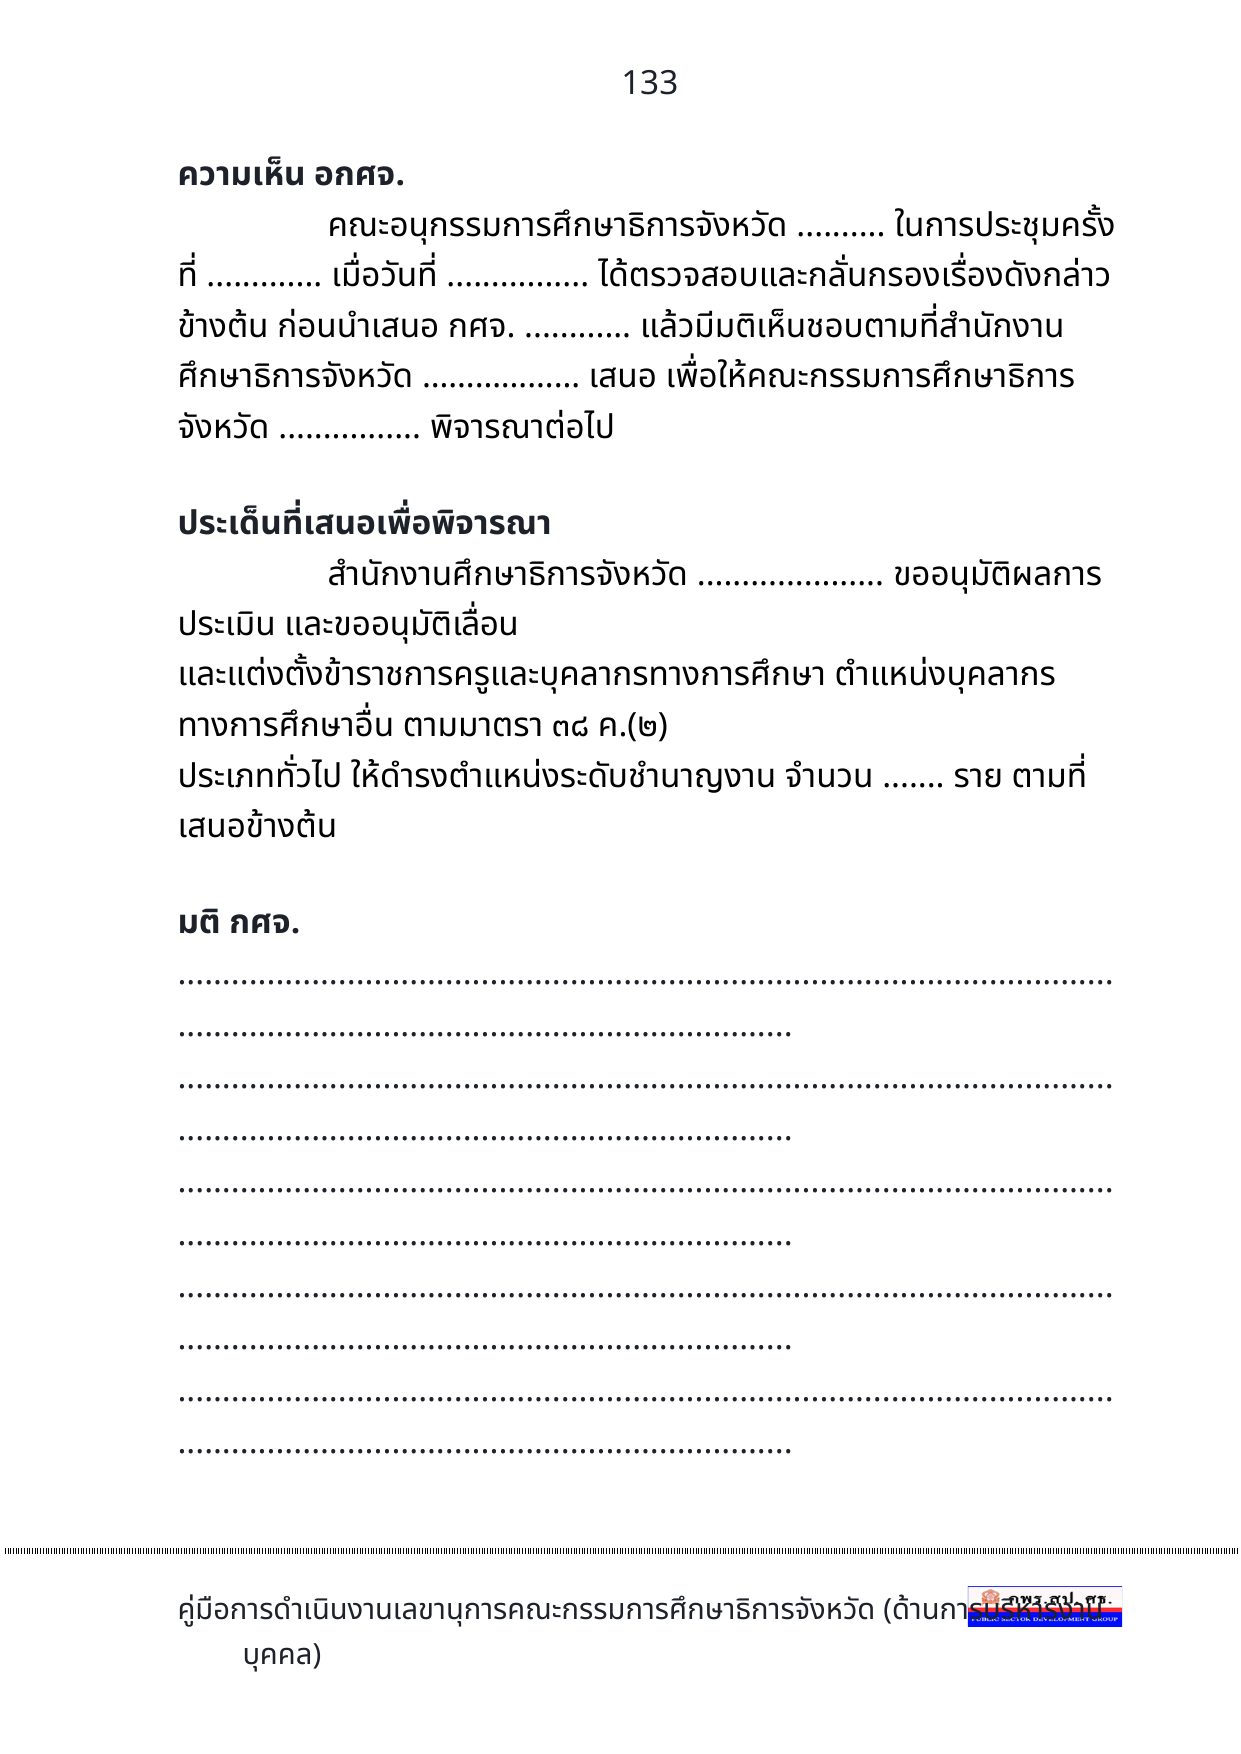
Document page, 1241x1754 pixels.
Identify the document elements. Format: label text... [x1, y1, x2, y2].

text .............................................................................................................................................................................. .............................................................................................................................................................................. [177, 948, 1122, 1151]
text .............................................................................................................................................................................. [177, 1157, 1122, 1255]
text .............................................................................................................................................................................. [177, 1262, 1122, 1359]
text คณะอนุกรรมการศึกษาธิการจังหวัด .......... ในการประชุมครั้งที่ ............. เมื่อวันที่ ................ ได้ตรวจสอบและกลั่นกรองเรื่องดังกล่าวข้างต้น ก่อนนำเสนอ กศจ. ............ แล้วมีมติเห็นชอบตามที่สำนักงานศึกษาธิการจังหวัด ……………… เสนอ เพื่อให้คณะกรรมการศึกษาธิการจังหวัด ................ พิจารณาต่อไป [177, 201, 1122, 453]
picture [967, 1586, 1123, 1627]
text สำนักงานศึกษาธิการจังหวัด ..................... ขออนุมัติผลการประเมิน และขออนุมัติเลื่อน และแต่งตั้งข้าราชการครูและบุคลากรทางการศึกษา ตำแหน่งบุคลากรทางการศึกษาอื่น ตามมาตรา ๓๘ ค.(๒) ประเภททั่วไป ให้ดำรงตำแหน่งระดับชำนาญงาน จำนวน ....... ราย ตามที่เสนอข้างต้น [177, 549, 1122, 852]
text ประเด็นที่เสนอเพื่อพิจารณา [177, 499, 1122, 549]
text ความเห็น อกศจ. [177, 150, 1122, 201]
text มติ กศจ. [177, 898, 1122, 948]
text .............................................................................................................................................................................. [177, 1366, 1122, 1464]
